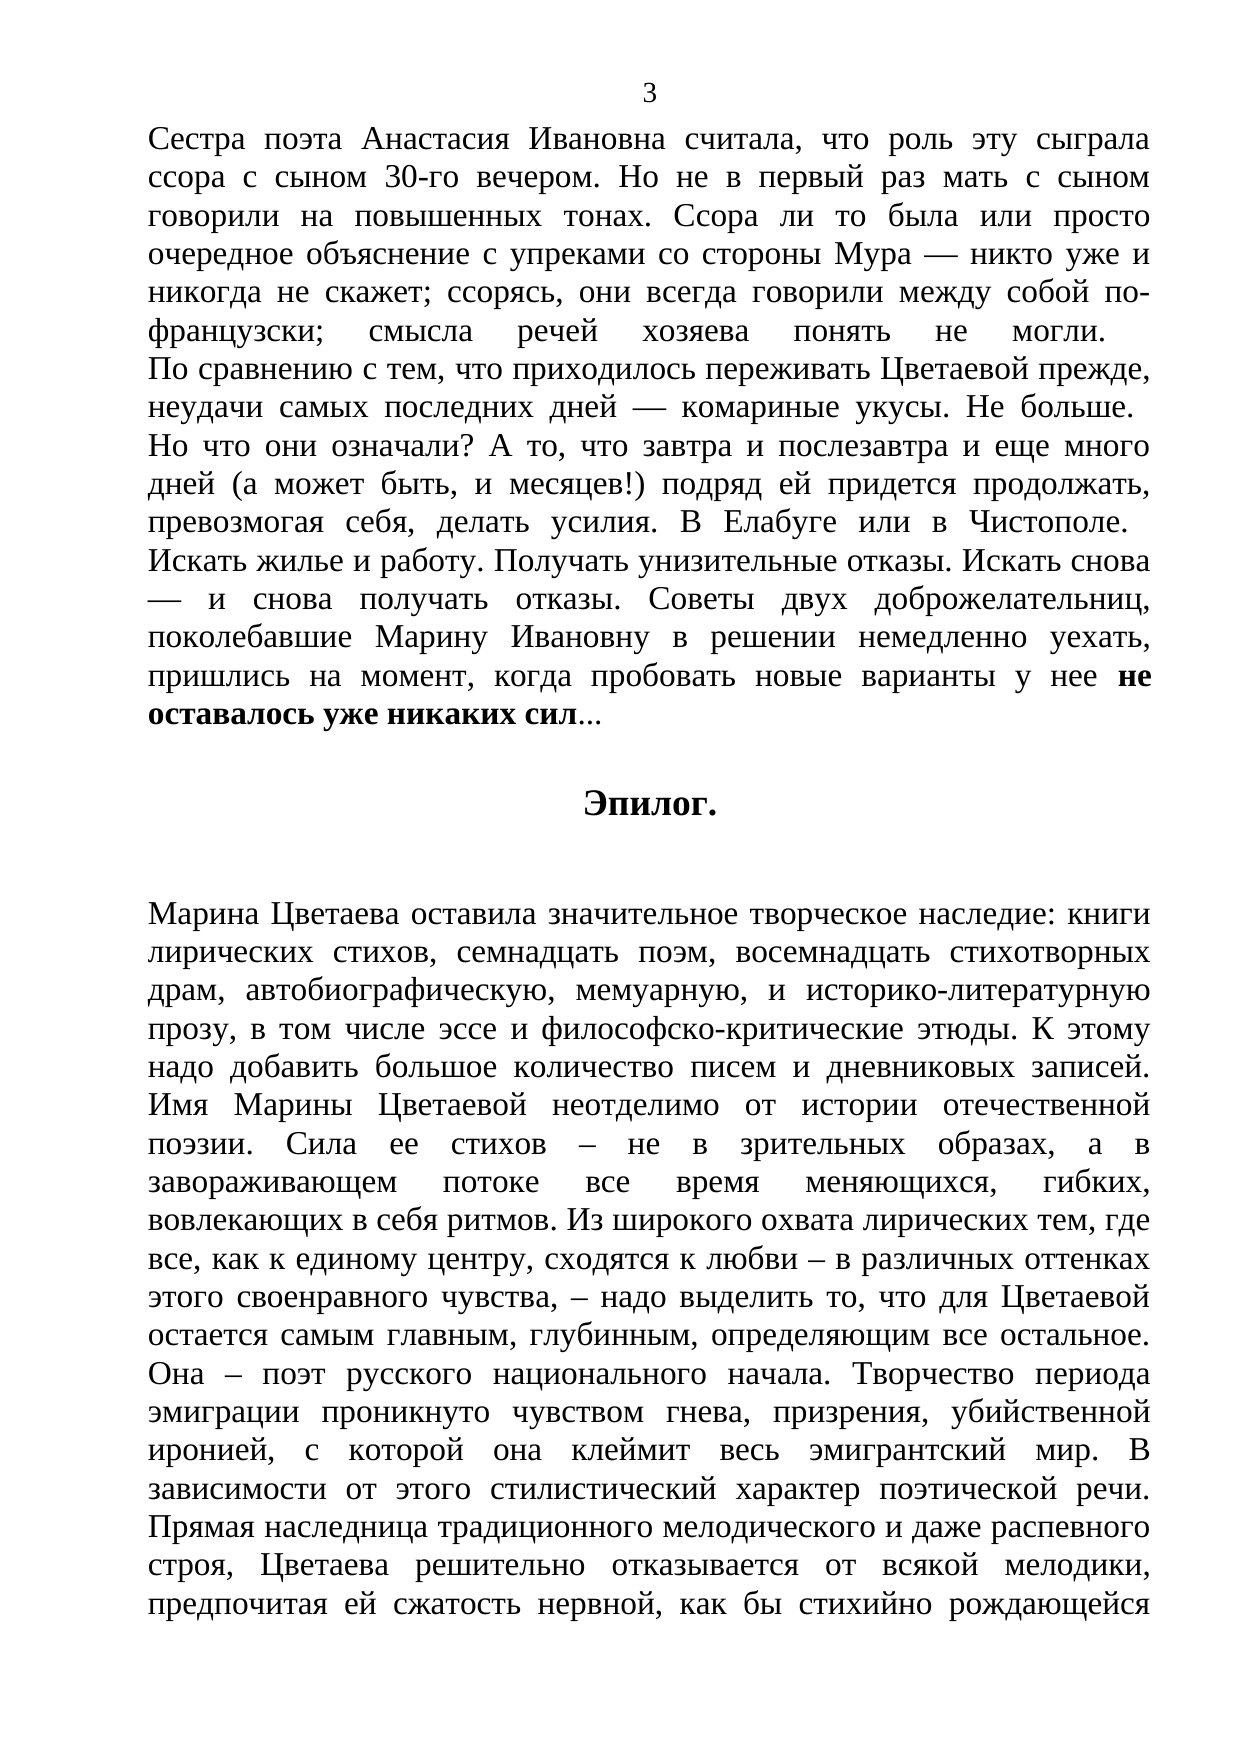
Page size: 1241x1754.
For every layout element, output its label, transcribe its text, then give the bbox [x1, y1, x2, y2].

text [148, 118, 1152, 731]
text Эпилог. [148, 780, 1152, 823]
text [148, 893, 1152, 1621]
